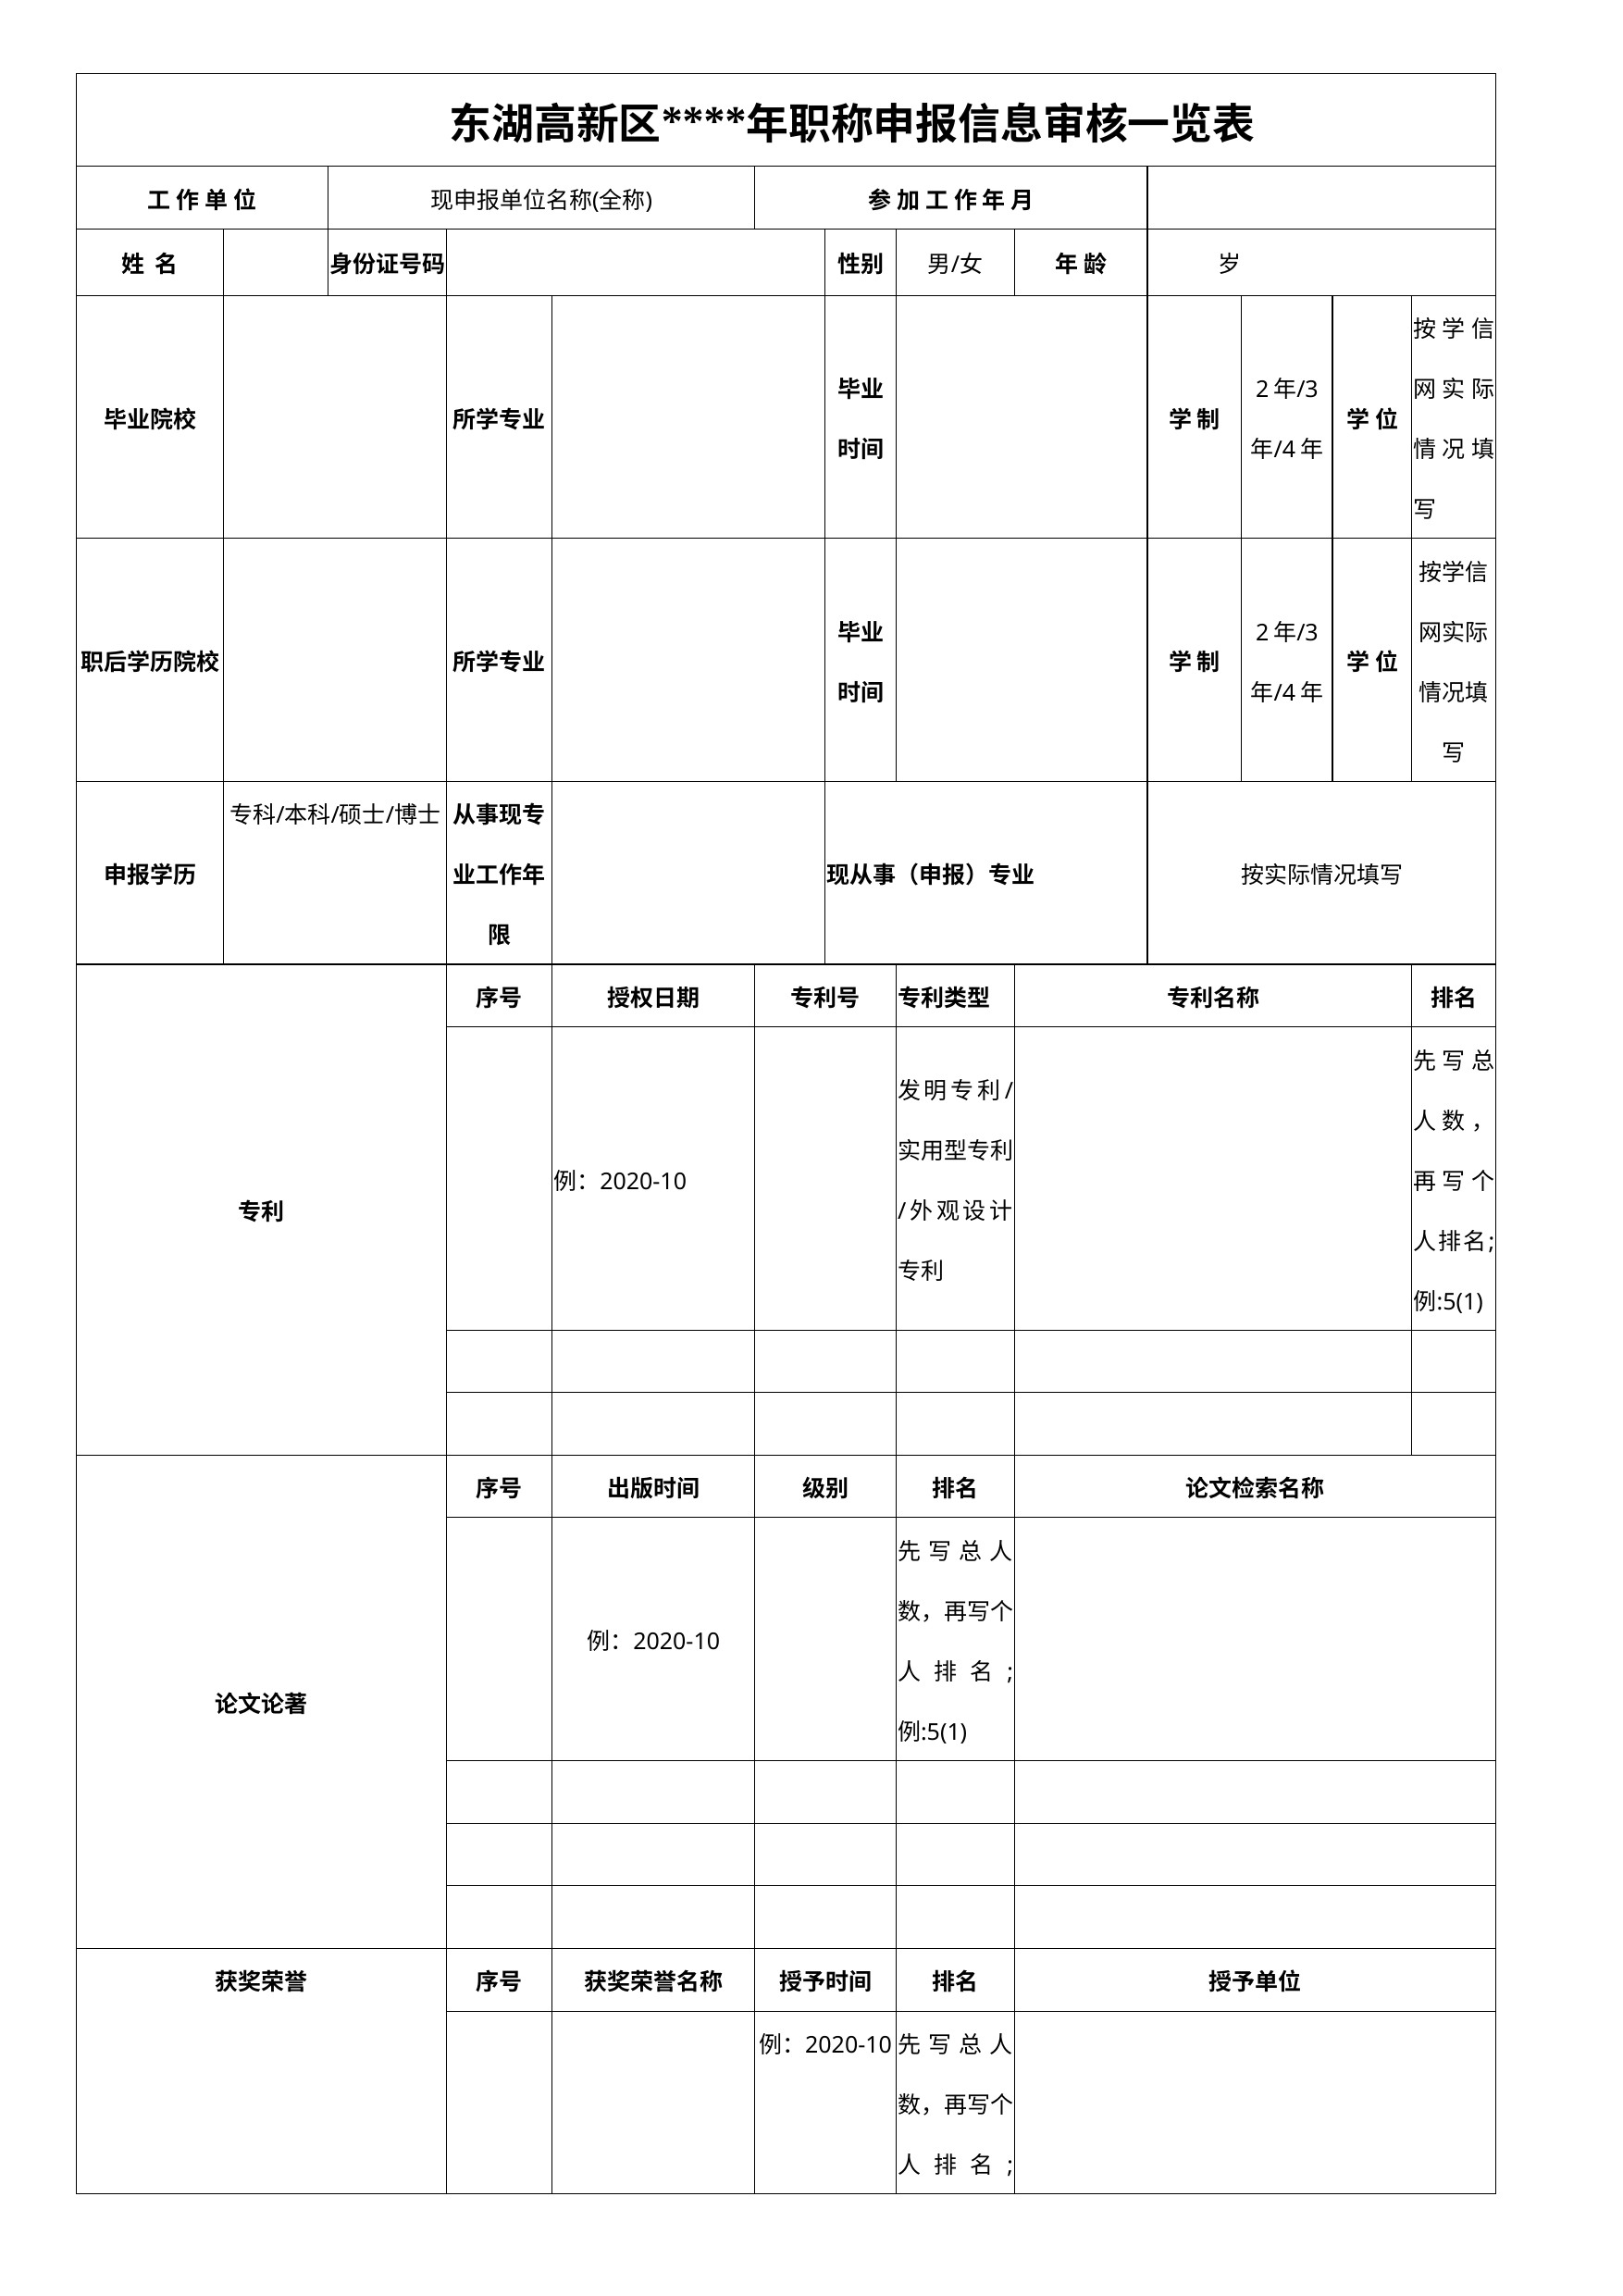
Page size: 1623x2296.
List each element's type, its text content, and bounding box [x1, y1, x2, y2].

table_cell [552, 1824, 754, 1885]
table_cell 授予时间 [755, 1949, 896, 2010]
table_cell 序号 [447, 965, 551, 1026]
table_cell [447, 1331, 551, 1392]
table_cell 先写总人数，再写个人排名;例:5(1) [897, 2012, 1014, 2193]
table_cell 按实际情况填写 [1148, 782, 1495, 963]
table_cell 从事现专业工作年限 [447, 782, 551, 963]
table_cell 例：2020-10 [552, 1027, 754, 1330]
table_cell 姓 名 [77, 230, 223, 294]
table_cell 参 加 工 作 年 月 [755, 167, 1146, 229]
table_cell [897, 296, 1146, 538]
table_cell [447, 2012, 551, 2193]
table_cell [897, 1393, 1014, 1455]
table_cell 学 制 [1148, 296, 1241, 538]
table_cell 岁 [1148, 230, 1495, 294]
table_cell 论文检索名称 [1015, 1456, 1495, 1517]
table_cell [1015, 1761, 1495, 1822]
table_cell [1015, 1518, 1495, 1760]
table_cell 序号 [447, 1949, 551, 2010]
table_cell 毕业时间 [825, 296, 896, 538]
table_cell [224, 539, 446, 781]
table_cell 学 位 [1333, 539, 1411, 781]
table_cell [552, 539, 824, 781]
table_cell [755, 1393, 896, 1455]
table_cell [447, 230, 824, 294]
table_cell [755, 1886, 896, 1948]
table_cell 授予单位 [1015, 1949, 1495, 2010]
table_cell 论文论著 [77, 1456, 446, 1948]
table_cell [1015, 1027, 1411, 1330]
table_cell [1148, 167, 1495, 229]
table_cell [897, 1761, 1014, 1822]
table_cell 按学信网实际情况填写 [1412, 296, 1495, 538]
table_cell 学 制 [1148, 539, 1241, 781]
table_cell [897, 539, 1146, 781]
table_cell 出版时间 [552, 1456, 754, 1517]
table_cell [447, 1886, 551, 1948]
table_cell [1412, 1393, 1495, 1455]
table_cell 2年/3年/4年 [1242, 539, 1332, 781]
table_cell [224, 230, 328, 294]
table_cell 排名 [897, 1949, 1014, 2010]
table_cell 2年/3年/4年 [1242, 296, 1332, 538]
table_cell 例：2020-10 [552, 1518, 754, 1760]
table_cell 性别 [825, 230, 896, 294]
table_cell 毕业时间 [825, 539, 896, 781]
table_cell [447, 1518, 551, 1760]
table_cell [755, 1518, 896, 1760]
table_cell 工 作 单 位 [77, 167, 328, 229]
table_cell [552, 1393, 754, 1455]
table_cell 先写总人数，再写个人排名;例:5(1) [897, 1518, 1014, 1760]
table_cell [755, 1027, 896, 1330]
table_cell [552, 1886, 754, 1948]
table_cell 专利号 [755, 965, 896, 1026]
table_cell [897, 1886, 1014, 1948]
table_cell 毕业院校 [77, 296, 223, 538]
table_cell 专利类型 [897, 965, 1014, 1026]
table_cell [897, 1824, 1014, 1885]
table_cell 年 龄 [1015, 230, 1146, 294]
table_cell 例：2020-10 [755, 2012, 896, 2193]
table_cell 获奖荣誉名称 [552, 1949, 754, 2010]
table_cell 专科/本科/硕士/博士 [224, 782, 446, 963]
table_cell [1015, 1393, 1411, 1455]
table_cell [224, 296, 446, 538]
table_cell 申报学历 [77, 782, 223, 963]
table_cell 排名 [897, 1456, 1014, 1517]
table_cell [552, 2012, 754, 2193]
table_cell 级别 [755, 1456, 896, 1517]
table_cell [552, 1761, 754, 1822]
table_cell [755, 1824, 896, 1885]
table_cell 现申报单位名称(全称) [328, 167, 754, 229]
table_cell 男/女 [897, 230, 1014, 294]
table_cell 现从事（申报）专业 [825, 782, 1146, 963]
table_cell 发明专利/实用型专利/外观设计专利 [897, 1027, 1014, 1330]
table_cell 按学信网实际情况填写 [1412, 539, 1495, 781]
table_cell [552, 1331, 754, 1392]
table_cell [1015, 1824, 1495, 1885]
table_cell [1015, 1331, 1411, 1392]
table_cell 所学专业 [447, 539, 551, 781]
table_cell 序号 [447, 1456, 551, 1517]
table_cell 身份证号码 [328, 230, 446, 294]
table_cell [755, 1331, 896, 1392]
table_cell [1015, 2012, 1495, 2193]
table_cell 专利名称 [1015, 965, 1411, 1026]
table_cell [1015, 1886, 1495, 1948]
table_cell 学 位 [1333, 296, 1411, 538]
table_cell [447, 1027, 551, 1330]
table_cell [897, 1331, 1014, 1392]
table_cell 先写总人数，再写个人排名;例:5(1) [1412, 1027, 1495, 1330]
table_cell 专利 [77, 965, 446, 1455]
table_cell 授权日期 [552, 965, 754, 1026]
table_cell 所学专业 [447, 296, 551, 538]
table_cell [447, 1761, 551, 1822]
table_cell 排名 [1412, 965, 1495, 1026]
table_cell [1412, 1331, 1495, 1392]
table_cell 职后学历院校 [77, 539, 223, 781]
table_cell [552, 782, 824, 963]
table_cell [755, 1761, 896, 1822]
table_header 东湖高新区****年职称申报信息审核一览表 [77, 74, 1495, 166]
table_cell [447, 1824, 551, 1885]
table_cell [447, 1393, 551, 1455]
table_cell 获奖荣誉 [77, 1949, 446, 2193]
table_cell [552, 296, 824, 538]
